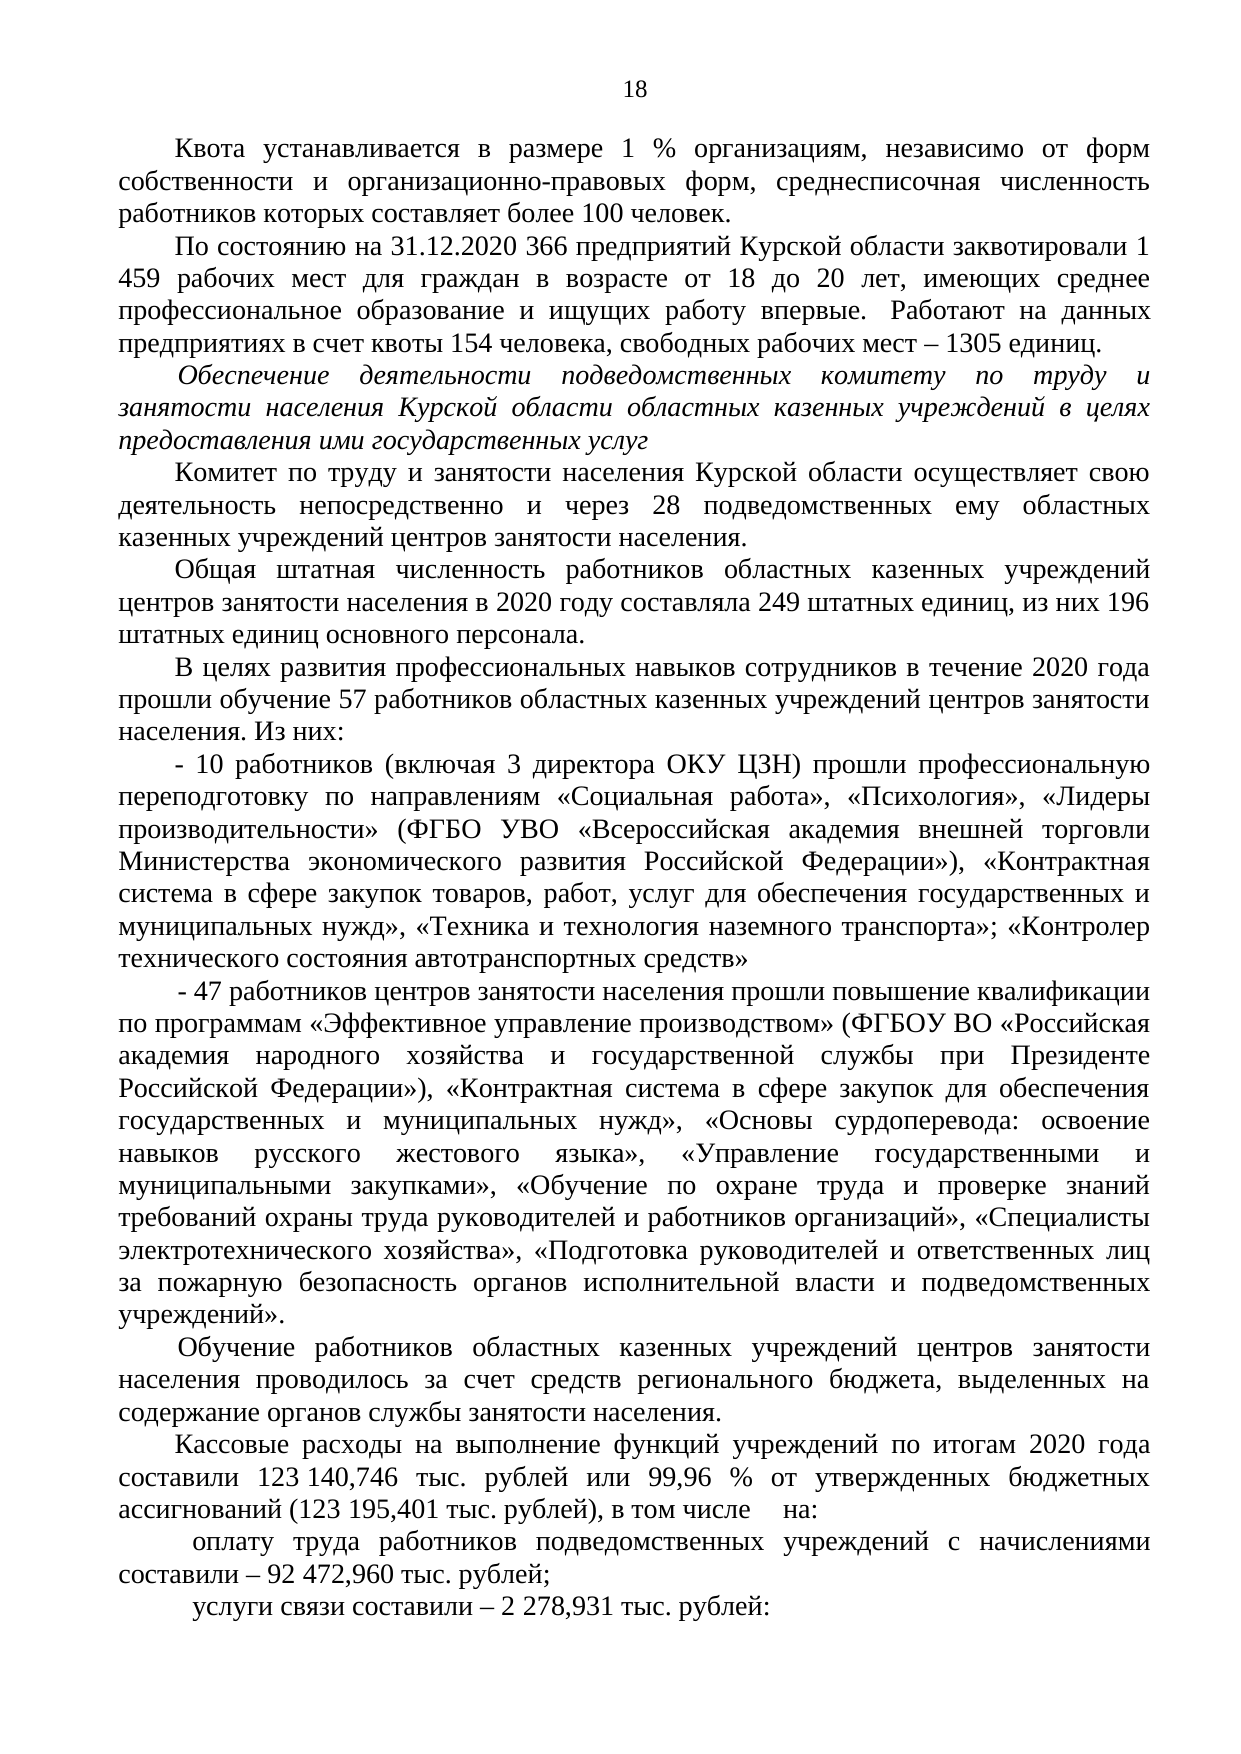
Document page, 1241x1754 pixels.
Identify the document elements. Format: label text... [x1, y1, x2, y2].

text Квота устанавливается в размере 1 % организациям, независимо от форм собственности и организационно-правовых форм, среднесписочная численность работников которых составляет более 100 человек. [118, 131, 1152, 228]
text Комитет по труду и занятости населения Курской области осуществляет свою деятельность непосредственно и через 28 подведомственных ему областных казенных учреждений центров занятости населения. [118, 455, 1152, 552]
text По состоянию на 31.12.2020 366 предприятий Курской области заквотировали 1 459 рабочих мест для граждан в возрасте от 18 до 20 лет, имеющих среднее профессиональное образование и ищущих работу впервые. Работают на данных предприятиях в счет квоты 154 человека, свободных рабочих мест – 1305 единиц. [118, 228, 1152, 358]
text оплату труда работников подведомственных учреждений с начислениями составили – 92 472,960 тыс. рублей; [118, 1524, 1152, 1589]
text Общая штатная численность работников областных казенных учреждений центров занятости населения в 2020 году составляла 249 штатных единиц, из них 196 штатных единиц основного персонала. [118, 552, 1152, 650]
list - 47 работников центров занятости населения прошли повышение квалификации по программам «Эффективное управление производством» (ФГБОУ ВО «Российская академия народного хозяйства и государственной службы при Президенте Российской Федерации»), «Контрактная система в сфере закупок для обеспечения государственных и муниципальных нужд», «Основы сурдоперевода: освоение навыков русского жестового языка», «Управление государственными и муниципальными закупками», «Обучение по охране труда и проверке знаний требований охраны труда руководителей и работников организаций», «Специалисты электротехнического хозяйства», «Подготовка руководителей и ответственных лиц за пожарную безопасность органов исполнительной власти и подведомственных учреждений». [118, 974, 1152, 1330]
text услуги связи составили – 2 278,931 тыс. рублей: [118, 1589, 1152, 1622]
text Кассовые расходы на выполнение функций учреждений по итогам 2020 года составили 123 140,746 тыс. рублей или 99,96 % от утвержденных бюджетных ассигнований (123 195,401 тыс. рублей), в том числе на: [118, 1427, 1152, 1524]
text - 10 работников (включая 3 директора ОКУ ЦЗН) прошли профессиональную переподготовку по направлениям «Социальная работа», «Психология», «Лидеры производительности» (ФГБО УВО «Всероссийская академия внешней торговли Министерства экономического развития Российской Федерации»), «Контрактная система в сфере закупок товаров, работ, услуг для обеспечения государственных и муниципальных нужд», «Техника и технология наземного транспорта»; «Контролер технического состояния автотранспортных средств» [118, 747, 1152, 974]
text Обеспечение деятельности подведомственных комитету по труду и занятости населения Курской области областных казенных учреждений в целях предоставления ими государственных услуг [118, 358, 1152, 455]
list Обучение работников областных казенных учреждений центров занятости населения проводилось за счет средств регионального бюджета, выделенных на содержание органов службы занятости населения. [118, 1330, 1152, 1427]
text В целях развития профессиональных навыков сотрудников в течение 2020 года прошли обучение 57 работников областных казенных учреждений центров занятости населения. Из них: [118, 650, 1152, 747]
